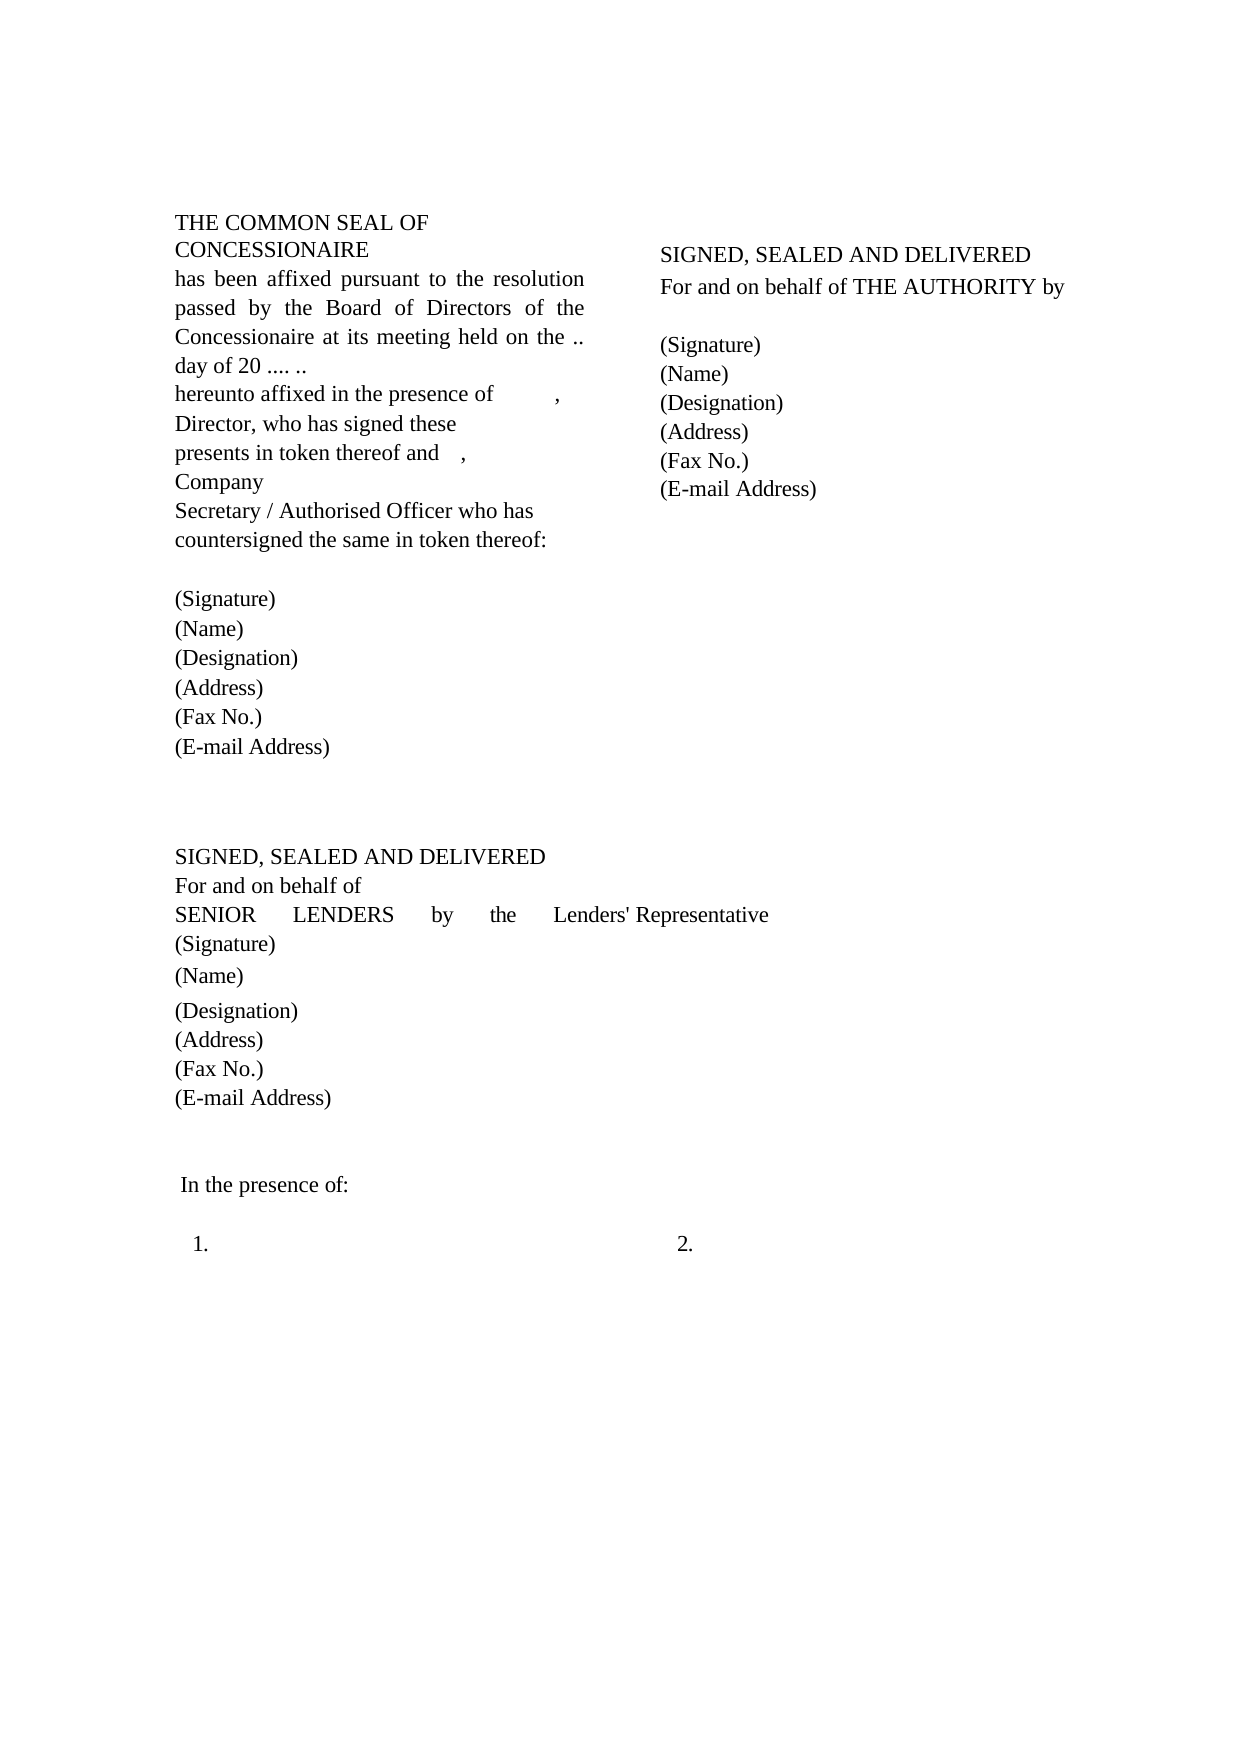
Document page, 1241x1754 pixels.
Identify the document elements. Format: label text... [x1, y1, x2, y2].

text (Signature) [174, 585, 585, 612]
text (E-mail Address) [174, 1084, 1159, 1110]
text (Designation) [174, 644, 585, 671]
text (Fax No.) [174, 703, 585, 729]
text 1. 2. [192, 1230, 1159, 1256]
text hereunto affixed in the presence of , [174, 381, 585, 407]
text Director, who has signed these presents in token thereof and , Company [174, 410, 515, 494]
text SIGNED, SEALED AND DELIVERED [174, 843, 1159, 869]
text (Name) [174, 962, 869, 988]
text SENIOR LENDERS by the Lenders' Representative [174, 901, 1159, 928]
text Secretary / Authorised Officer who has countersigned the same in token thereof: [174, 497, 585, 553]
text THE COMMON SEAL OF CONCESSIONAIRE [174, 209, 585, 262]
text (E-mail Address) [174, 733, 585, 759]
text SIGNED, SEALED AND DELIVERED [660, 241, 1147, 267]
text (Designation) [660, 389, 1147, 416]
text (Name) [174, 615, 256, 641]
text (Fax No.) [660, 447, 1147, 473]
text (Designation) (Address) (Fax No.) [174, 997, 302, 1082]
text For and on behalf of THE AUTHORITY by [660, 273, 1147, 299]
text (Signature) [660, 331, 1147, 358]
text (Address) [174, 674, 585, 700]
text In the presence of: [180, 1172, 1159, 1198]
text (Name) [660, 360, 1147, 387]
text (Signature) [174, 930, 869, 957]
text has been affixed pursuant to the resolution passed by the Board of Directors of the Concessionaire at its meeting held on the .. day of 20 .... .. [174, 265, 585, 378]
text (Address) [660, 418, 1147, 444]
text (E-mail Address) [660, 476, 1147, 502]
text For and on behalf of [174, 872, 1159, 898]
